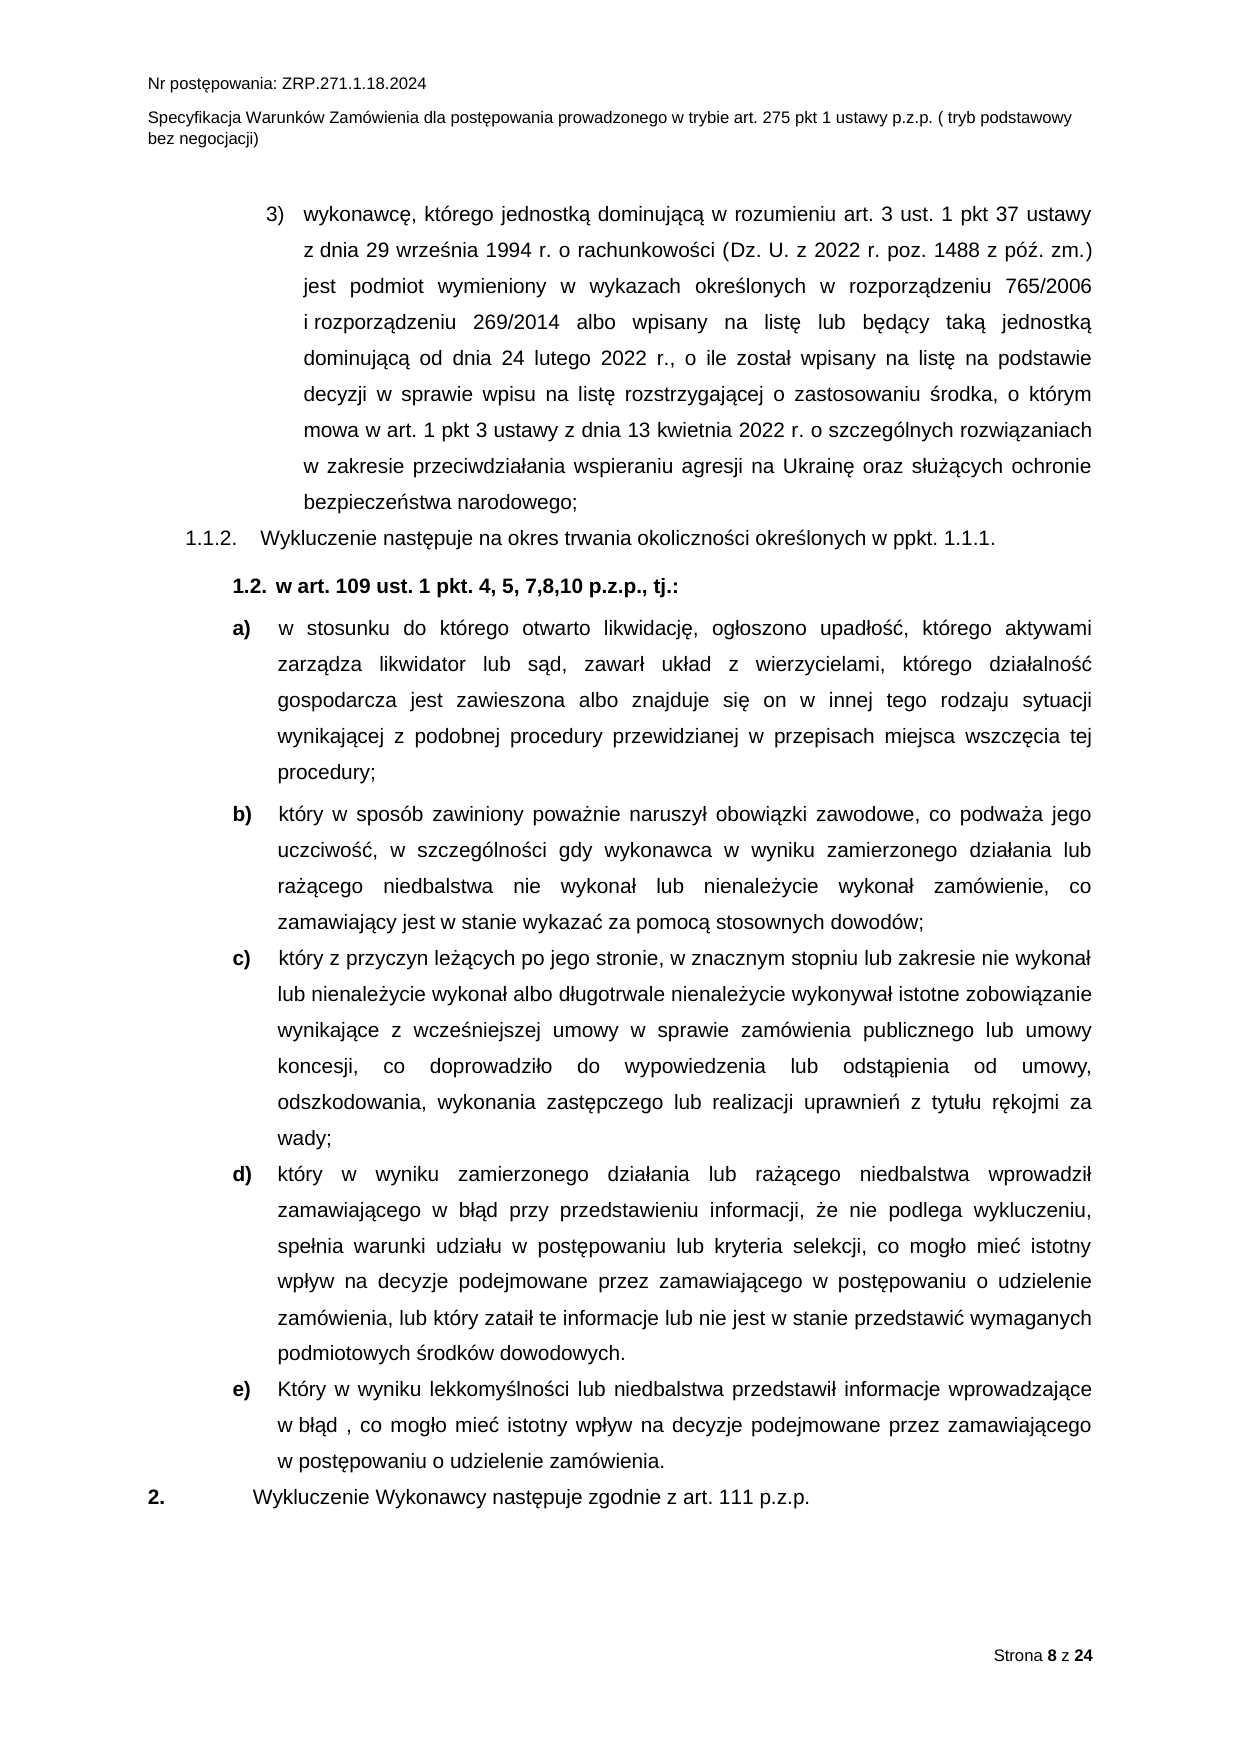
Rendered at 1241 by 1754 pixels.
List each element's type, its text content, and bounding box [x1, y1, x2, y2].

list Który w wyniku lekkomyślności lub niedbalstwa przedstawił informacje wprowadzające w błąd , co mogło mieć istotny wpływ na decyzje podejmowane przez zamawiającego w postępowaniu o udzielenie zamówienia. [232, 1377, 1093, 1473]
list Wykluczenie następuje na okres trwania okoliczności określonych w ppkt. 1.1.1. [185, 526, 1093, 549]
list który z przyczyn leżących po jego stronie, w znacznym stopniu lub zakresie nie wykonał lub nienależycie wykonał albo długotrwale nienależycie wykonywał istotne zobowiązanie wynikające z wcześniejszej umowy w sprawie zamówienia publicznego lub umowy koncesji, co doprowadziło do wypowiedzenia lub odstąpienia od umowy, odszkodowania, wykonania zastępczego lub realizacji uprawnień z tytułu rękojmi za wady; [232, 946, 1093, 1149]
list w stosunku do którego otwarto likwidację, ogłoszono upadłość, którego aktywami zarządza likwidator lub sąd, zawarł układ z wierzycielami, którego działalność gospodarcza jest zawieszona albo znajduje się on w innej tego rodzaju sytuacji wynikającej z podobnej procedury przewidzianej w przepisach miejsca wszczęcia tej procedury; [232, 616, 1093, 784]
list wykonawcę, którego jednostką dominującą w rozumieniu art. 3 ust. 1 pkt 37 ustawy z dnia 29 września 1994 r. o rachunkowości (Dz. U. z 2022 r. poz. 1488 z póź. zm.) jest podmiot wymieniony w wykazach określonych w rozporządzeniu 765/2006 i rozporządzeniu 269/2014 albo wpisany na listę lub będący taką jednostką dominującą od dnia 24 lutego 2022 r., o ile został wpisany na listę na podstawie decyzji w sprawie wpisu na listę rozstrzygającej o zastosowaniu środka, o którym mowa w art. 1 pkt 3 ustawy z dnia 13 kwietnia 2022 r. o szczególnych rozwiązaniach w zakresie przeciwdziałania wspieraniu agresji na Ukrainę oraz służących ochronie bezpieczeństwa narodowego; [266, 202, 1093, 514]
list który w sposób zawiniony poważnie naruszył obowiązki zawodowe, co podważa jego uczciwość, w szczególności gdy wykonawca w wyniku zamierzonego działania lub rażącego niedbalstwa nie wykonał lub nienależycie wykonał zamówienie, co zamawiający jest w stanie wykazać za pomocą stosownych dowodów; [232, 802, 1093, 934]
list który w wyniku zamierzonego działania lub rażącego niedbalstwa wprowadził zamawiającego w błąd przy przedstawieniu informacji, że nie podlega wykluczeniu, spełnia warunki udziału w postępowaniu lub kryteria selekcji, co mogło mieć istotny wpływ na decyzje podejmowane przez zamawiającego w postępowaniu o udzielenie zamówienia, lub który zataił te informacje lub nie jest w stanie przedstawić wymaganych podmiotowych środków dowodowych. [232, 1162, 1093, 1365]
list w art. 109 ust. 1 pkt. 4, 5, 7,8,10 p.z.p., tj.: [232, 574, 1093, 598]
list Wykluczenie Wykonawcy następuje zgodnie z art. 111 p.z.p. [148, 1485, 1093, 1509]
